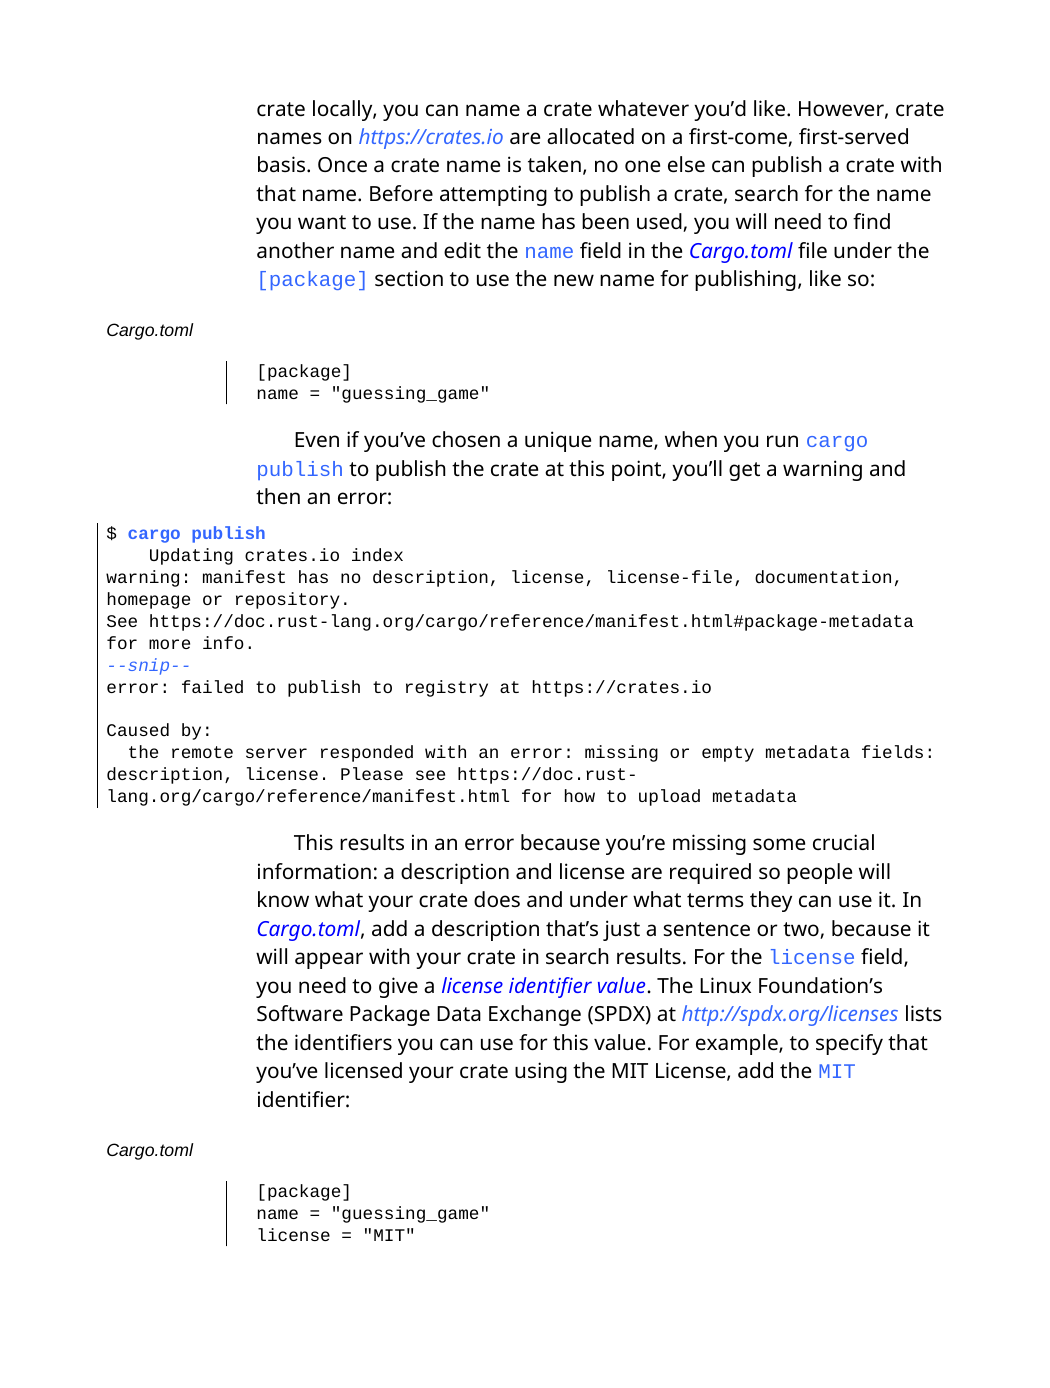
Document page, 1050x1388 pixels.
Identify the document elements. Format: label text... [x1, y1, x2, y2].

text Updating crates.io index [106, 545, 950, 567]
text Cargo.toml [106, 318, 950, 340]
text --snip-- [106, 654, 950, 676]
text name = "guessing_game" [227, 1203, 950, 1224]
text error: failed to publish to registry at https://crates.io [106, 676, 950, 698]
text See https://doc.rust-lang.org/cargo/reference/manifest.html#package-metadata [106, 611, 950, 633]
text [package] [227, 361, 950, 383]
text description, license. Please see https://doc.rust- [106, 764, 950, 786]
text for more info. [106, 633, 950, 654]
text [package] [227, 1181, 950, 1203]
text name = "guessing_game" [227, 383, 950, 404]
text Even if you’ve chosen a unique name, when you run cargo publish to publish the crate at this point, you’ll get a warning and then an error: [256, 425, 950, 511]
text license = "MIT" [227, 1224, 950, 1246]
text lang.org/cargo/reference/manifest.html for how to upload metadata [106, 786, 950, 808]
text Cargo.toml [106, 1138, 950, 1160]
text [256, 94, 950, 293]
text $ cargo publish [98, 523, 950, 545]
text the remote server responded with an error: missing or empty metadata fields: [106, 742, 950, 764]
text This results in an error because you’re missing some crucial information: a description and license are required so people will know what your crate does and under what terms they can use it. In Cargo.toml, add a description that’s just a sentence or two, because it will appear with your crate in search results. For the license field, you need to give a license identifier value. The Linux Foundation’s Software Package Data Exchange (SPDX) at http://spdx.org/licenses lists the identifiers you can use for this value. For example, to specify that you’ve licensed your crate using the MIT License, add the MIT identifier: [256, 828, 950, 1113]
text Caused by: [106, 720, 950, 742]
text homepage or repository. [106, 589, 950, 611]
text warning: manifest has no description, license, license-file, documentation, [106, 567, 950, 589]
